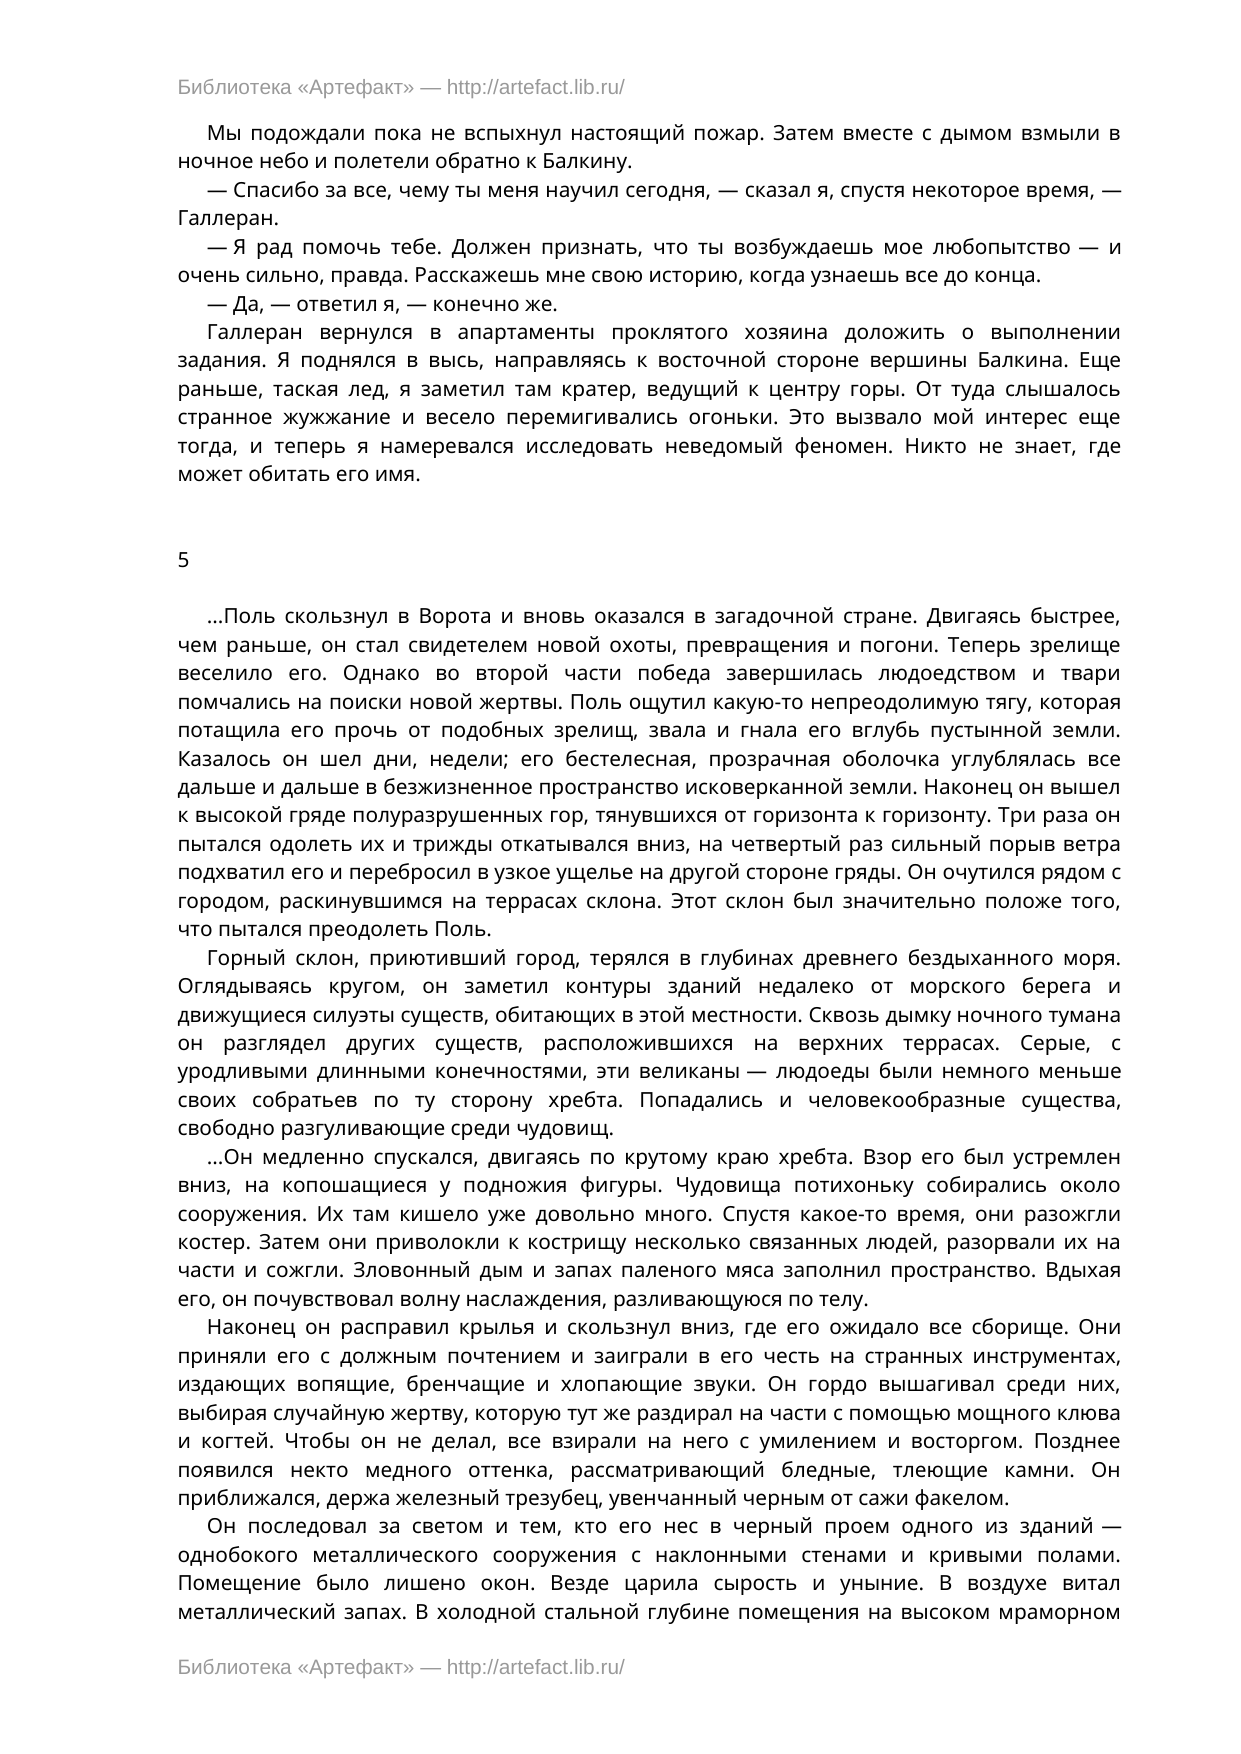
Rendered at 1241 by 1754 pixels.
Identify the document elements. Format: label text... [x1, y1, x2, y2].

text Наконец он расправил крылья и скользнул вниз, где его ожидало все сборище. Они приняли его с должным почтением и заиграли в его честь на странных инструментах, издающих вопящие, бренчащие и хлопающие звуки. Он гордо вышагивал среди них, выбирая случайную жертву, которую тут же раздирал на части с помощью мощного клюва и когтей. Чтобы он не делал, все взирали на него с умилением и восторгом. Позднее появился некто медного оттенка, рассматривающий бледные, тлеющие камни. Он приближался, держа железный трезубец, увенчанный черным от сажи факелом. [177, 1312, 1122, 1512]
text ...Он медленно спускался, двигаясь по крутому краю хребта. Взор его был устремлен вниз, на копошащиеся у подножия фигуры. Чудовища потихоньку собирались около сооружения. Их там кишело уже довольно много. Спустя какое-то время, они разожгли костер. Затем они приволокли к кострищу несколько связанных людей, разорвали их на части и сожгли. Зловонный дым и запах паленого мяса заполнил пространство. Вдыхая его, он почувствовал волну наслаждения, разливающуюся по телу. [177, 1142, 1122, 1312]
text ...Поль скользнул в Ворота и вновь оказался в загадочной стране. Двигаясь быстрее, чем раньше, он стал свидетелем новой охоты, превращения и погони. Теперь зрелище веселило его. Однако во второй части победа завершилась людоедством и твари помчались на поиски новой жертвы. Поль ощутил какую-то непреодолимую тягу, которая потащила его прочь от подобных зрелищ, звала и гнала его вглубь пустынной земли. Казалось он шел дни, недели; его бестелесная, прозрачная оболочка углублялась все дальше и дальше в безжизненное пространство исковерканной земли. Наконец он вышел к высокой гряде полуразрушенных гор, тянувшихся от горизонта к горизонту. Три раза он пытался одолеть их и трижды откатывался вниз, на четвертый раз сильный порыв ветра подхватил его и перебросил в узкое ущелье на другой стороне гряды. Он очутился рядом с городом, раскинувшимся на террасах склона. Этот склон был значительно положе того, что пытался преодолеть Поль. [177, 602, 1122, 943]
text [177, 1512, 1122, 1625]
text Галлеран вернулся в апартаменты проклятого хозяина доложить о выполнении задания. Я поднялся в высь, направляясь к восточной стороне вершины Балкина. Еще раньше, таская лед, я заметил там кратер, ведущий к центру горы. От туда слышалось странное жужжание и весело перемигивались огоньки. Это вызвало мой интерес еще тогда, и теперь я намеревался исследовать неведомый феномен. Никто не знает, где может обитать его имя. [177, 317, 1122, 488]
text — Я рад помочь тебе. Должен признать, что ты возбуждаешь мое любопытство — и очень сильно, правда. Расскажешь мне свою историю, когда узнаешь все до конца. [177, 232, 1122, 289]
text Горный склон, приютивший город, терялся в глубинах древнего бездыханного моря. Оглядываясь кругом, он заметил контуры зданий недалеко от морского берега и движущиеся силуэты существ, обитающих в этой местности. Сквозь дымку ночного тумана он разглядел других существ, расположившихся на верхних террасах. Серые, с уродливыми длинными конечностями, эти великаны — людоеды были немного меньше своих собратьев по ту сторону хребта. Попадались и человекообразные существа, свободно разгуливающие среди чудовищ. [177, 943, 1122, 1142]
text — Да, — ответил я, — конечно же. [177, 289, 1122, 317]
text — Спасибо за все, чему ты меня научил сегодня, — сказал я, спустя некоторое время, — Галлеран. [177, 175, 1122, 232]
text Мы подождали пока не вспыхнул настоящий пожар. Затем вместе с дымом взмыли в ночное небо и полетели обратно к Балкину. [177, 118, 1122, 175]
text 5 [177, 545, 1122, 573]
